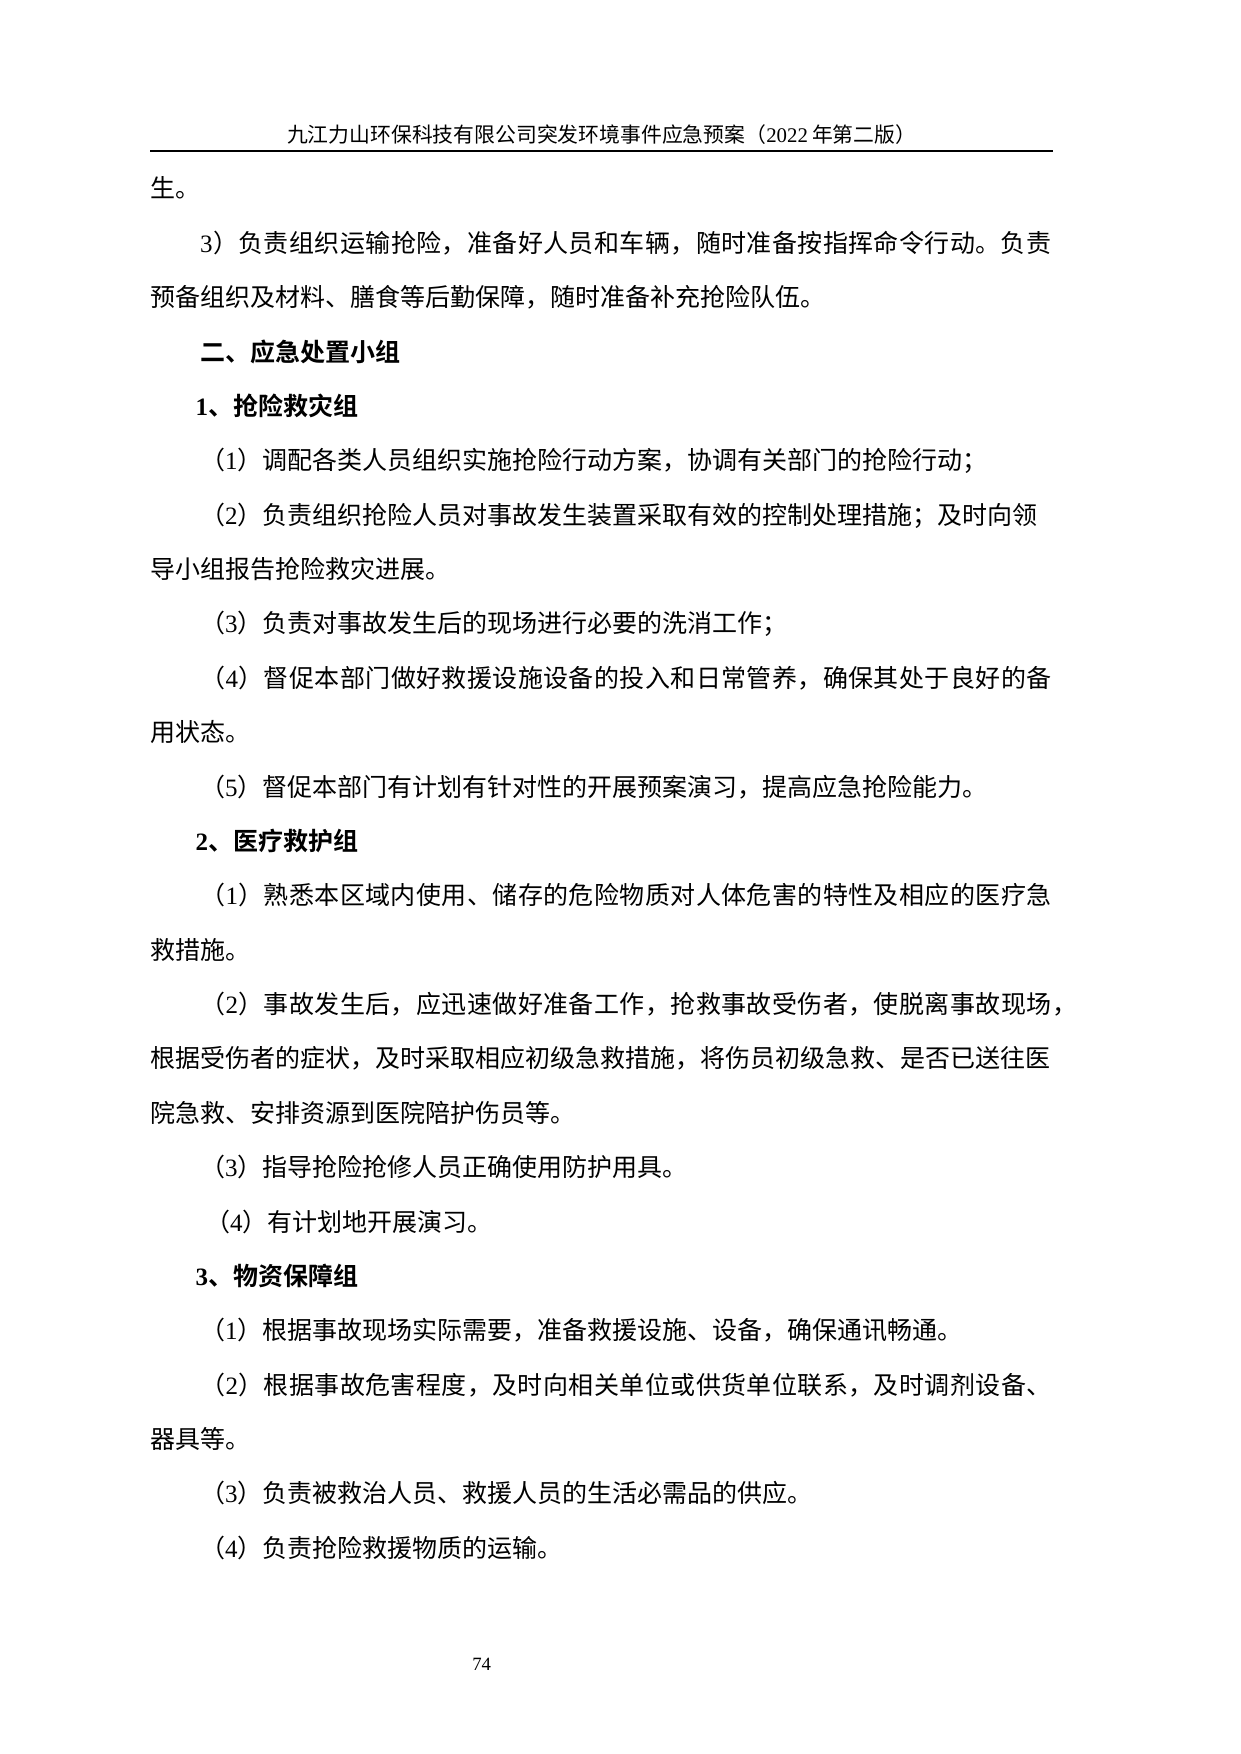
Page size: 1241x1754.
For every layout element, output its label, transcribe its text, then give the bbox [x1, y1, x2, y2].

text （1）根据事故现场实际需要，准备救援设施、设备，确保通讯畅通。 [150, 1311, 1053, 1347]
text （3）负责被救治人员、救援人员的生活必需品的供应。 [150, 1474, 1053, 1510]
text （1）熟悉本区域内使用、储存的危险物质对人体危害的特性及相应的医疗急救措施。 [150, 876, 1053, 966]
text （4）有计划地开展演习。 [205, 1202, 1053, 1238]
text 3、物资保障组 [150, 1256, 1053, 1293]
text 3）负责组织运输抢险，准备好人员和车辆，随时准备按指挥命令行动。负责预备组织及材料、膳食等后勤保障，随时准备补充抢险队伍。 [150, 223, 1053, 314]
text （2）事故发生后，应迅速做好准备工作，抢救事故受伤者，使脱离事故现场，根据受伤者的症状，及时采取相应初级急救措施，将伤员初级急救、是否已送往医院急救、安排资源到医院陪护伤员等。 [150, 984, 1053, 1129]
text 2）负责指挥技术人员，对抢险、抢修作业根据技术规范和工艺情况，提供准确可行的抢险方案，并随时向总指挥汇报情况。负责义务消防人员的安排和现场保卫及周边警戒的工作，布置善后的现场保护，维护工作秩序，防止意外破坏情况发生。 [150, 169, 1053, 205]
text （3）负责对事故发生后的现场进行必要的洗消工作； [150, 604, 1053, 640]
text （5）督促本部门有计划有针对性的开展预案演习，提高应急抢险能力。 [150, 767, 1053, 803]
text （2）负责组织抢险人员对事故发生装置采取有效的控制处理措施；及时向领导小组报告抢险救灾进展。 [150, 495, 1053, 586]
text （4）负责抢险救援物质的运输。 [150, 1528, 1053, 1564]
text （4）督促本部门做好救援设施设备的投入和日常管养，确保其处于良好的备用状态。 [150, 658, 1053, 749]
text 2、医疗救护组 [150, 821, 1053, 858]
text （2）根据事故危害程度，及时向相关单位或供货单位联系，及时调剂设备、器具等。 [150, 1365, 1053, 1456]
text （1）调配各类人员组织实施抢险行动方案，协调有关部门的抢险行动； [150, 441, 1053, 477]
text 1、抢险救灾组 [150, 386, 1053, 423]
text 二、应急处置小组 [150, 332, 1053, 368]
text （3）指导抢险抢修人员正确使用防护用具。 [150, 1148, 1053, 1184]
